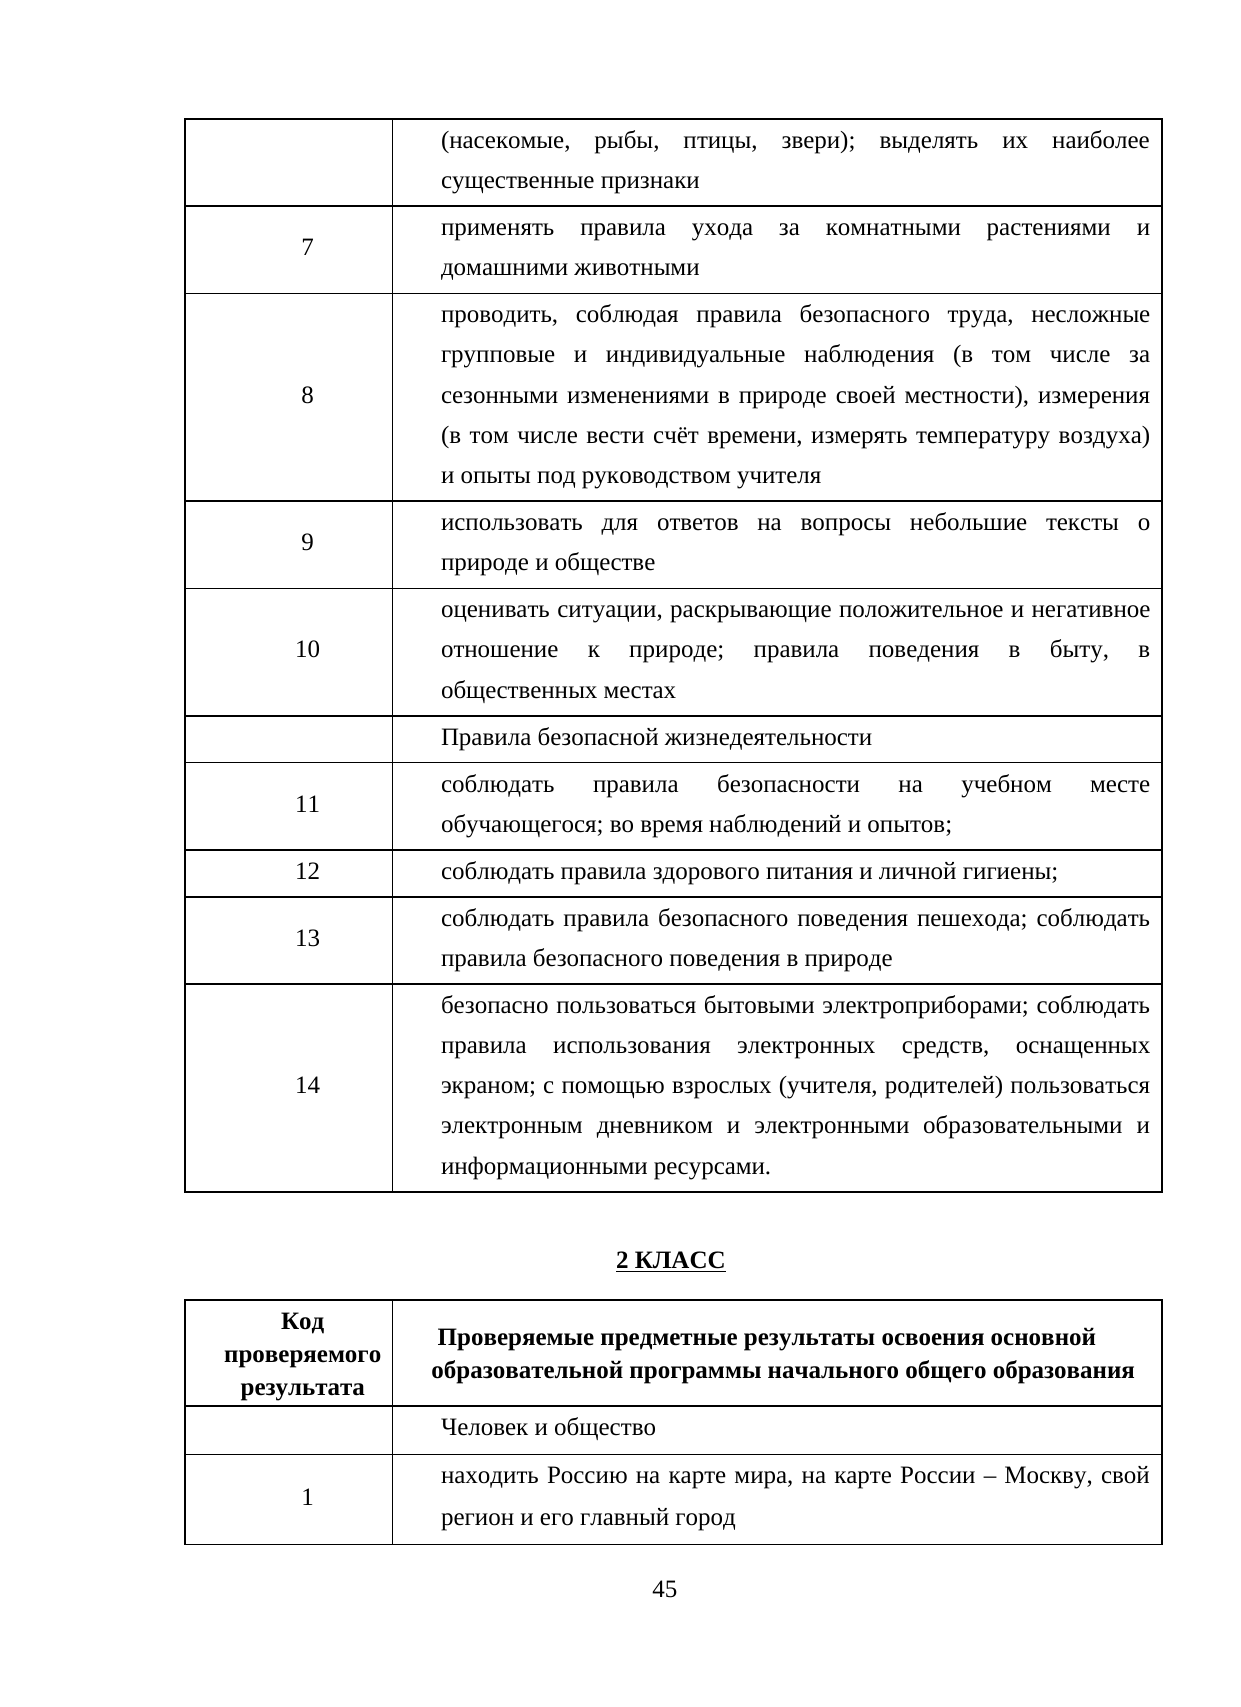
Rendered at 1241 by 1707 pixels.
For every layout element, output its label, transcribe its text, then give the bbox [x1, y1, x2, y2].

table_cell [393, 120, 1161, 205]
table_cell 10 [186, 589, 392, 715]
table_cell 14 [186, 985, 392, 1191]
table_cell [186, 717, 392, 762]
table_cell находить Россию на карте мира, на карте России – Москву, свой регион и его главный город [393, 1455, 1161, 1544]
table_cell соблюдать правила безопасного поведения пешехода; соблюдать правила безопасного поведения в природе [393, 898, 1161, 983]
table_cell использовать для ответов на вопросы небольшие тексты о природе и обществе [393, 502, 1161, 587]
table_cell 1 [186, 1455, 392, 1544]
table_cell 8 [186, 294, 392, 500]
table_cell оценивать ситуации, раскрывающие положительное и негативное отношение к природе; правила поведения в быту, в общественных местах [393, 589, 1161, 715]
table_cell 6 [186, 120, 392, 205]
table_cell 13 [186, 898, 392, 983]
table_cell 7 [186, 207, 392, 292]
table_cell безопасно пользоваться бытовыми электроприборами; соблюдать правила использования электронных средств, оснащенных экраном; с помощью взрослых (учителя, родителей) пользоваться электронным дневником и электронными образовательными и информационными ресурсами. [393, 985, 1161, 1191]
table_cell Человек и общество [393, 1407, 1161, 1453]
table_cell 12 [186, 851, 392, 896]
table_cell соблюдать правила здорового питания и личной гигиены; [393, 851, 1161, 896]
table_header Проверяемые предметные результаты освоения основной образовательной программы начального общего образования [393, 1301, 1161, 1405]
table_cell 9 [186, 502, 392, 587]
text 2 КЛАСС [190, 1246, 1152, 1274]
table_cell 11 [186, 763, 392, 849]
table_cell проводить, соблюдая правила безопасного труда, несложные групповые и индивидуальные наблюдения (в том числе за сезонными изменениями в природе своей местности), измерения (в том числе вести счёт времени, измерять температуру воздуха) и опыты под руководством учителя [393, 294, 1161, 500]
table_cell [186, 1407, 392, 1453]
table_cell Правила безопасной жизнедеятельности [393, 717, 1161, 762]
table_cell соблюдать правила безопасности на учебном месте обучающегося; во время наблюдений и опытов; [393, 763, 1161, 849]
table_cell применять правила ухода за комнатными растениями и домашними животными [393, 207, 1161, 292]
table_header Код проверяемого результата [186, 1301, 392, 1405]
